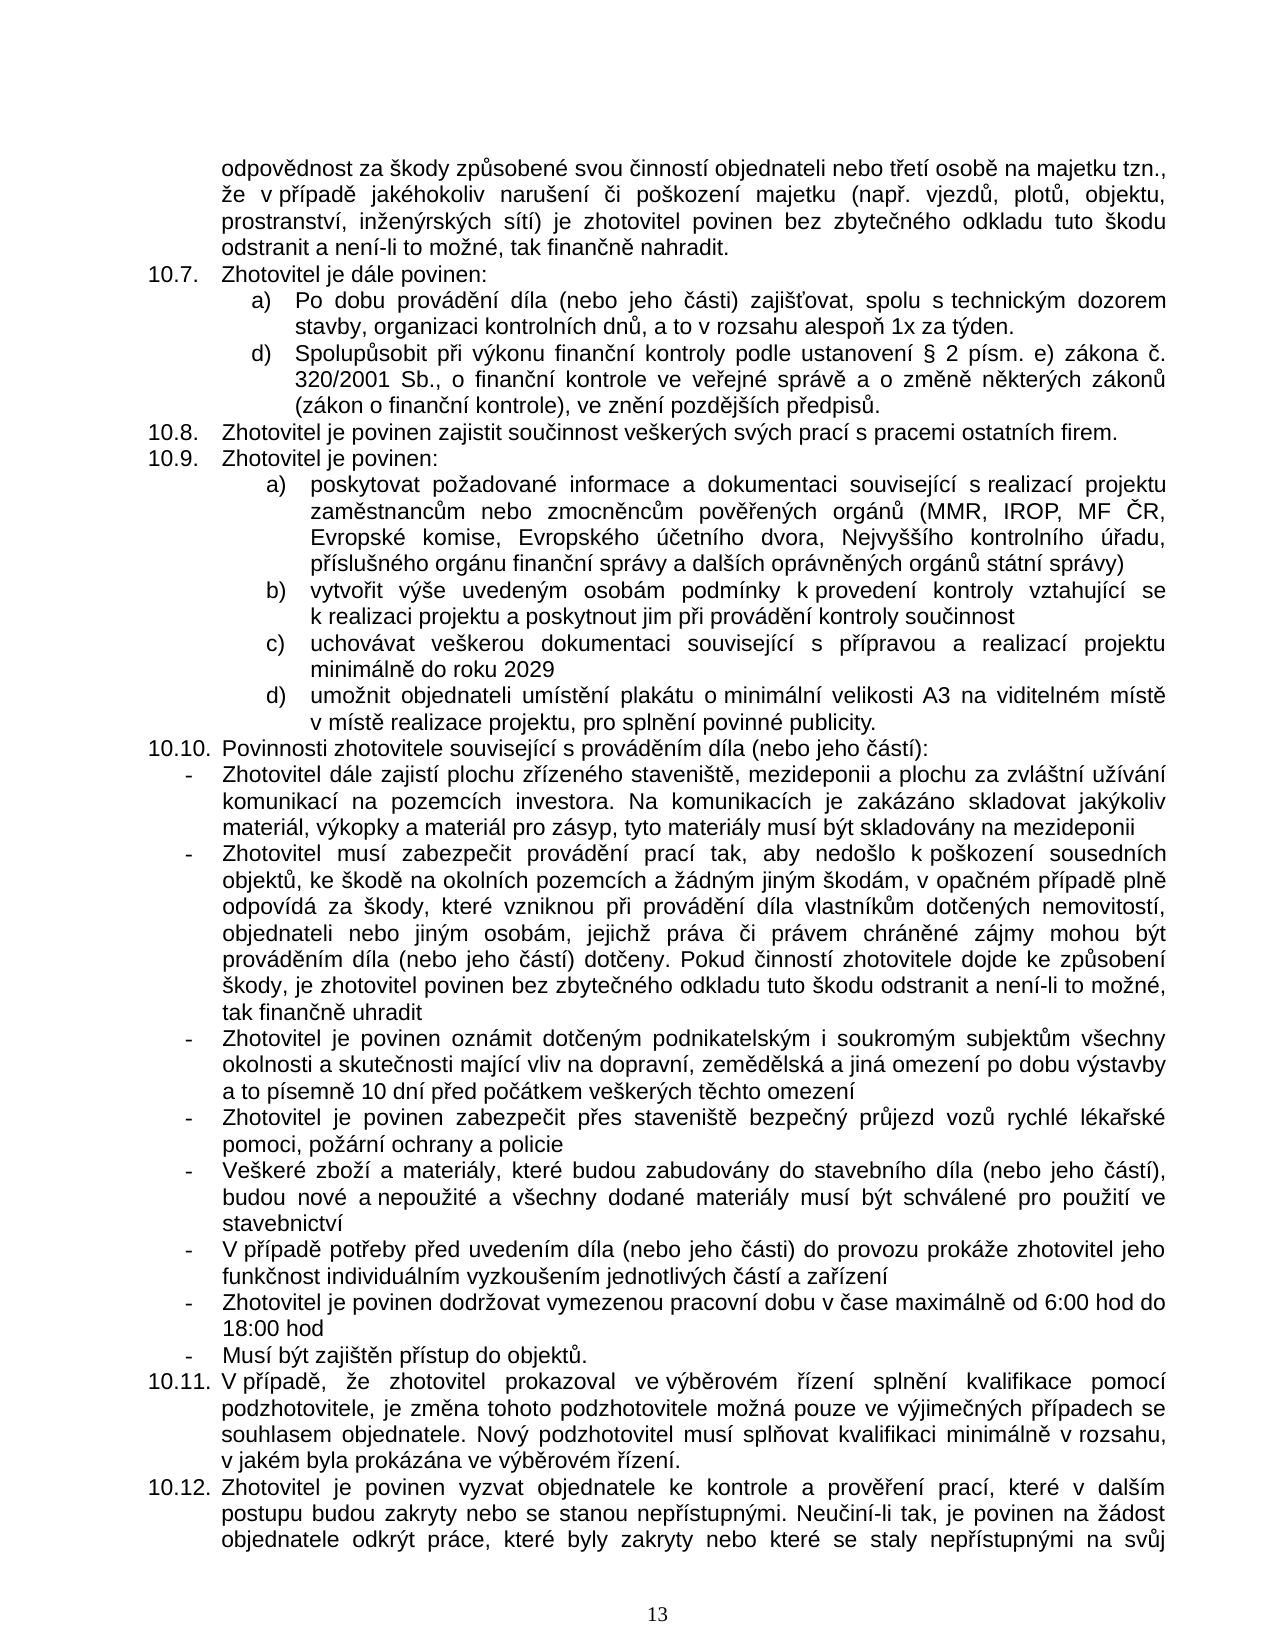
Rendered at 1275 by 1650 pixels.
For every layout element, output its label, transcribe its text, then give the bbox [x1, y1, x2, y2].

list Zhotovitel dále zajistí plochu zřízeného staveniště, mezideponii a plochu za zvláštní užívání komunikací na pozemcích investora. Na komunikacích je zakázáno skladovat jakýkoliv materiál, výkopky a materiál pro zásyp, tyto materiály musí být skladovány na mezideponii [185, 761, 1167, 840]
list V případě potřeby před uvedením díla (nebo jeho části) do provozu prokáže zhotovitel jeho funkčnost individuálním vyzkoušením jednotlivých částí a zařízení [185, 1236, 1167, 1289]
list Zhotovitel musí zabezpečit provádění prací tak, aby nedošlo k poškození sousedních objektů, ke škodě na okolních pozemcích a žádným jiným škodám, v opačném případě plně odpovídá za škody, které vzniknou při provádění díla vlastníkům dotčených nemovitostí, objednateli nebo jiným osobám, jejichž práva či právem chráněné zájmy mohou být prováděním díla (nebo jeho částí) dotčeny. Pokud činností zhotovitele dojde ke způsobení škody, je zhotovitel povinen bez zbytečného odkladu tuto škodu odstranit a není-li to možné, tak finančně uhradit [185, 840, 1167, 1025]
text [148, 155, 1167, 261]
list Zhotovitel je povinen oznámit dotčeným podnikatelským i soukromým subjektům všechny okolnosti a skutečnosti mající vliv na dopravní, zemědělská a jiná omezení po dobu výstavby a to písemně 10 dní před počátkem veškerých těchto omezení [185, 1025, 1167, 1104]
list vytvořit výše uvedeným osobám podmínky k provedení kontroly vztahující se k realizaci projektu a poskytnout jim při provádění kontroly součinnost [266, 577, 1167, 629]
list Musí být zajištěn přístup do objektů. [185, 1342, 1167, 1368]
text 10.10. Povinnosti zhotovitele související s prováděním díla (nebo jeho částí): [148, 735, 1167, 761]
list Zhotovitel je povinen dodržovat vymezenou pracovní dobu v čase maximálně od 6:00 hod do 18:00 hod [185, 1289, 1167, 1342]
text 10.9. Zhotovitel je povinen: [148, 445, 1167, 471]
text d) Spolupůsobit při výkonu finanční kontroly podle ustanovení § 2 písm. e) zákona č. 320/2001 Sb., o finanční kontrole ve veřejné správě a o změně některých zákonů (zákon o finanční kontrole), ve znění pozdějších předpisů. [251, 339, 1167, 419]
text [148, 1474, 1167, 1553]
text 10.11. V případě, že zhotovitel prokazoval ve výběrovém řízení splnění kvalifikace pomocí podzhotovitele, je změna tohoto podzhotovitele možná pouze ve výjimečných případech se souhlasem objednatele. Nový podzhotovitel musí splňovat kvalifikaci minimálně v rozsahu, v jakém byla prokázána ve výběrovém řízení. [148, 1368, 1167, 1474]
list Veškeré zboží a materiály, které budou zabudovány do stavebního díla (nebo jeho částí), budou nové a nepoužité a všechny dodané materiály musí být schválené pro použití ve stavebnictví [185, 1157, 1167, 1236]
text 10.8. Zhotovitel je povinen zajistit součinnost veškerých svých prací s pracemi ostatních firem. [148, 419, 1167, 445]
list uchovávat veškerou dokumentaci související s přípravou a realizací projektu minimálně do roku 2029 [266, 629, 1167, 682]
list umožnit objednateli umístění plakátu o minimální velikosti A3 na viditelném místě v místě realizace projektu, pro splnění povinné publicity. [266, 682, 1167, 735]
text 10.7. Zhotovitel je dále povinen: [148, 261, 1167, 287]
list poskytovat požadované informace a dokumentaci související s realizací projektu zaměstnancům nebo zmocněncům pověřených orgánů (MMR, IROP, MF ČR, Evropské komise, Evropského účetního dvora, Nejvyššího kontrolního úřadu, příslušného orgánu finanční správy a dalších oprávněných orgánů státní správy) [266, 471, 1167, 577]
list Zhotovitel je povinen zabezpečit přes staveniště bezpečný průjezd vozů rychlé lékařské pomoci, požární ochrany a policie [185, 1104, 1167, 1157]
text a) Po dobu provádění díla (nebo jeho části) zajišťovat, spolu s technickým dozorem stavby, organizaci kontrolních dnů, a to v rozsahu alespoň 1x za týden. [251, 287, 1167, 339]
